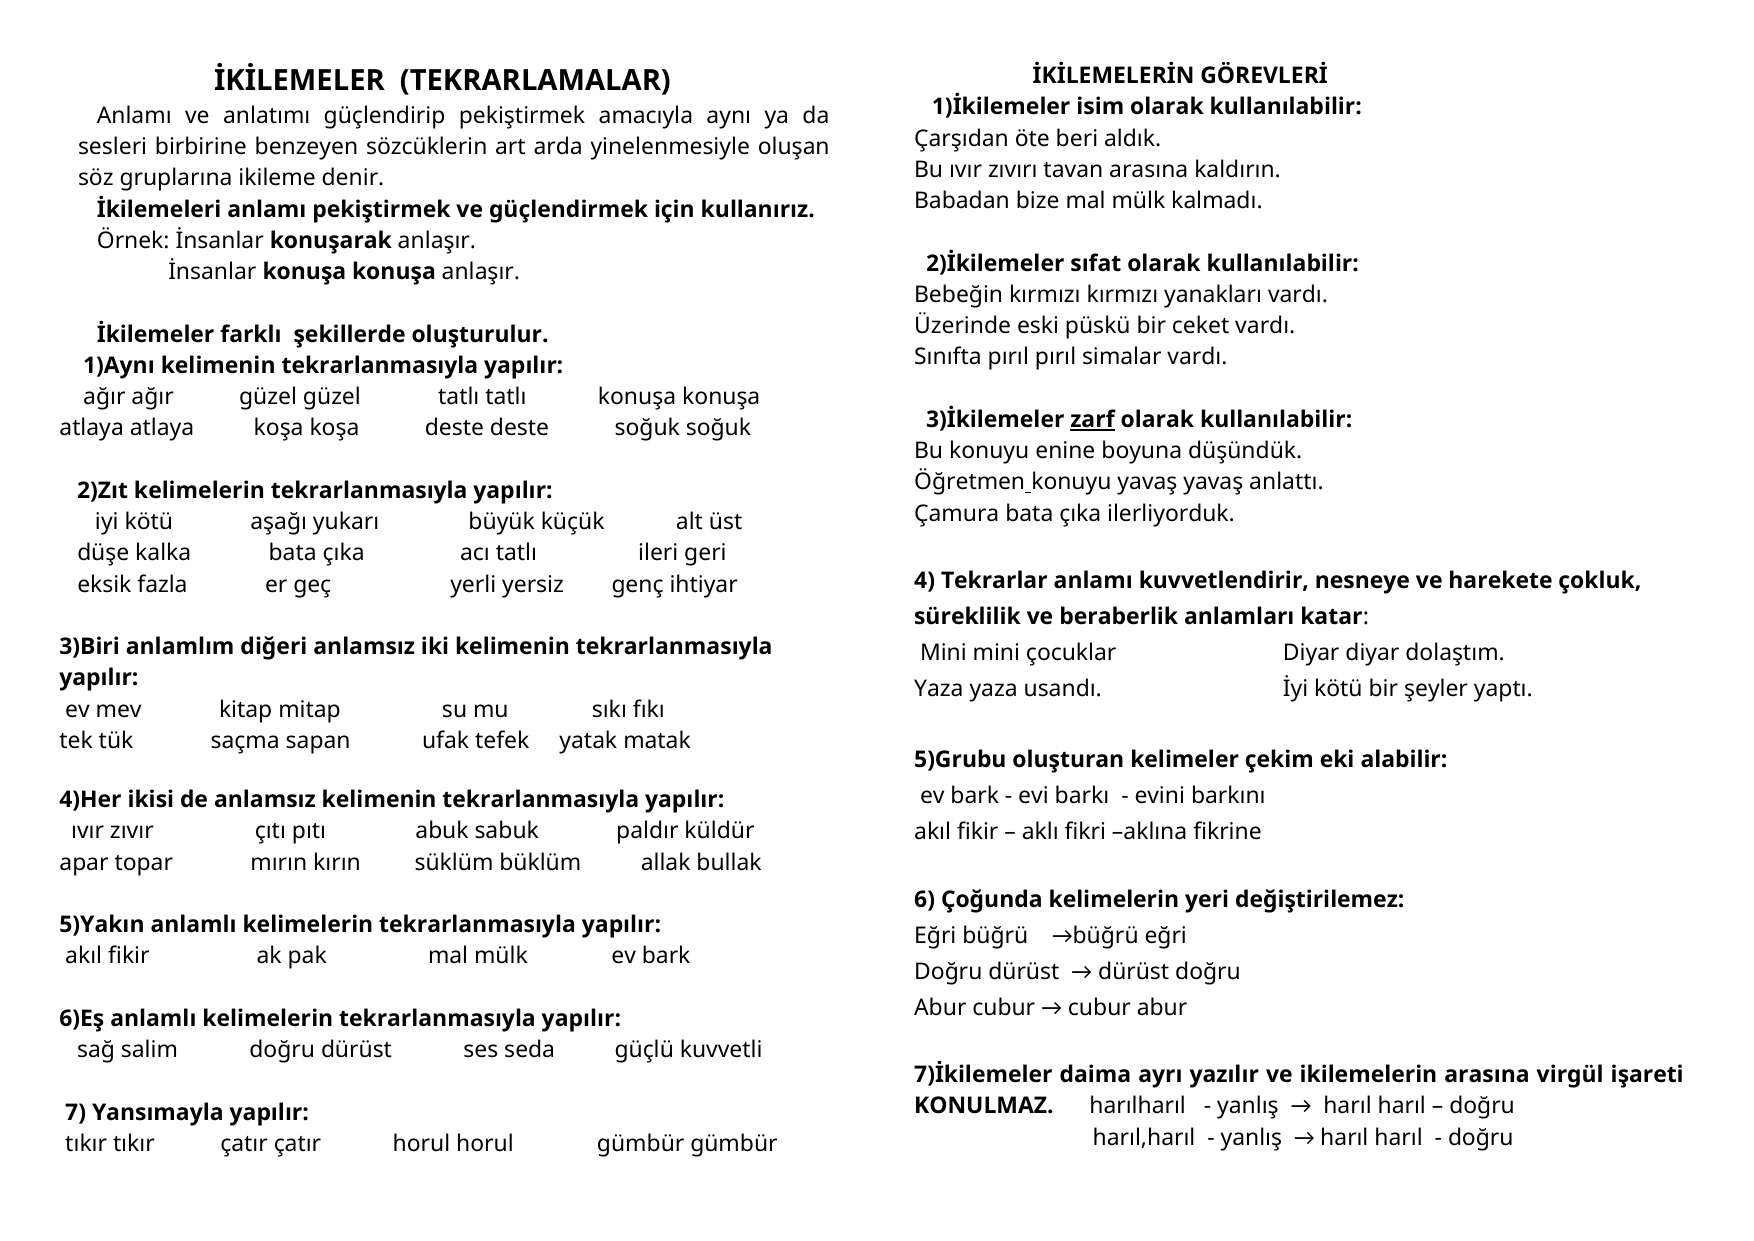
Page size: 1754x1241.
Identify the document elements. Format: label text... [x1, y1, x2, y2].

text 3)İkilemeler zarf olarak kullanılabilir: [914, 403, 1695, 434]
text tıkır tıkır çatır çatır horul horul gümbür gümbür [59, 1127, 840, 1158]
text 2)İkilemeler sıfat olarak kullanılabilir: [914, 247, 1695, 278]
text 6) Çoğunda kelimelerin yeri değiştirilemez: Eğri büğrü →büğrü eğri [914, 883, 1695, 950]
text Babadan bize mal mülk kalmadı. [914, 184, 1695, 215]
text iyi kötü aşağı yukarı büyük küçük alt üst [59, 505, 840, 536]
text ıvır zıvır çıtı pıtı abuk sabuk paldır küldür apar topar mırın kırın süklüm büklüm allak bullak [59, 814, 840, 877]
text eksik fazla er geç yerli yersiz genç ihtiyar [59, 567, 840, 599]
text düşe kalka bata çıka acı tatlı ileri geri [59, 536, 840, 567]
text Bu ıvır zıvırı tavan arasına kaldırın. [914, 153, 1695, 184]
text ağır ağır güzel güzel tatlı tatlı konuşa konuşa atlaya atlaya koşa koşa deste deste soğuk soğuk [59, 380, 840, 442]
text Çarşıdan öte beri aldık. [914, 122, 1695, 153]
text Öğretmen konuyu yavaş yavaş anlattı. [914, 465, 1695, 497]
text 5)Yakın anlamlı kelimelerin tekrarlanmasıyla yapılır: [59, 908, 840, 939]
text İnsanlar konuşa konuşa anlaşır. [78, 255, 830, 286]
text Abur cubur → cubur abur [914, 991, 1695, 1022]
text İKİLEMELERİN GÖREVLERİ [914, 59, 1695, 90]
text ev mev kitap mitap su mu sıkı fıkı tek tük saçma sapan ufak tefek yatak matak [59, 692, 840, 755]
text 3)Biri anlamlım diğeri anlamsız iki kelimenin tekrarlanmasıyla yapılır: [59, 630, 840, 692]
text İKİLEMELER (TEKRARLAMALAR) [59, 59, 830, 99]
text Bebeğin kırmızı kırmızı yanakları vardı. [914, 278, 1695, 309]
text 7) Yansımayla yapılır: [59, 1096, 840, 1127]
text 2)Zıt kelimelerin tekrarlanmasıyla yapılır: [59, 474, 840, 505]
text 5)Grubu oluşturan kelimeler çekim eki alabilir: ev bark - evi barkı - evini barkını [914, 743, 1695, 811]
text 7)İkilemeler daima ayrı yazılır ve ikilemelerin arasına virgül işareti KONULMAZ. harılharıl - yanlış → harıl harıl – doğru [914, 1058, 1685, 1120]
text 1)Aynı kelimenin tekrarlanmasıyla yapılır: [59, 349, 840, 380]
text 1)İkilemeler isim olarak kullanılabilir: [914, 90, 1695, 122]
text İkilemeler farklı şekillerde oluşturulur. [78, 317, 830, 349]
text İkilemeleri anlamı pekiştirmek ve güçlendirmek için kullanırız. [78, 192, 830, 224]
text akıl fikir – aklı fikri –aklına fikrine [914, 815, 1695, 879]
text sağ salim doğru dürüst ses seda güçlü kuvvetli [59, 1033, 840, 1064]
text harıl,harıl - yanlış → harıl harıl - doğru [914, 1120, 1685, 1152]
text 4)Her ikisi de anlamsız kelimenin tekrarlanmasıyla yapılır: [59, 783, 840, 814]
text Doğru dürüst → dürüst doğru [914, 955, 1695, 986]
text Sınıfta pırıl pırıl simalar vardı. [914, 340, 1695, 372]
text Çamura bata çıka ilerliyorduk. [914, 497, 1695, 528]
text Bu konuyu enine boyuna düşündük. [914, 434, 1695, 465]
text Üzerinde eski püskü bir ceket vardı. [914, 309, 1695, 340]
text 6)Eş anlamlı kelimelerin tekrarlanmasıyla yapılır: [59, 1002, 840, 1033]
text Anlamı ve anlatımı güçlendirip pekiştirmek amacıyla aynı ya da sesleri birbirine benzeyen sözcüklerin art arda yinelenmesiyle oluşan söz gruplarına ikileme denir. [78, 99, 830, 192]
text 4) Tekrarlar anlamı kuvvetlendirir, nesneye ve harekete çokluk, süreklilik ve beraberlik anlamları katar: Mini mini çocuklar Diyar diyar dolaştım. Yaza yaza usandı. İyi kötü bir şeyler yaptı. [914, 528, 1695, 739]
text akıl fikir ak pak mal mülk ev bark [59, 939, 840, 971]
text Örnek: İnsanlar konuşarak anlaşır. [78, 224, 830, 255]
